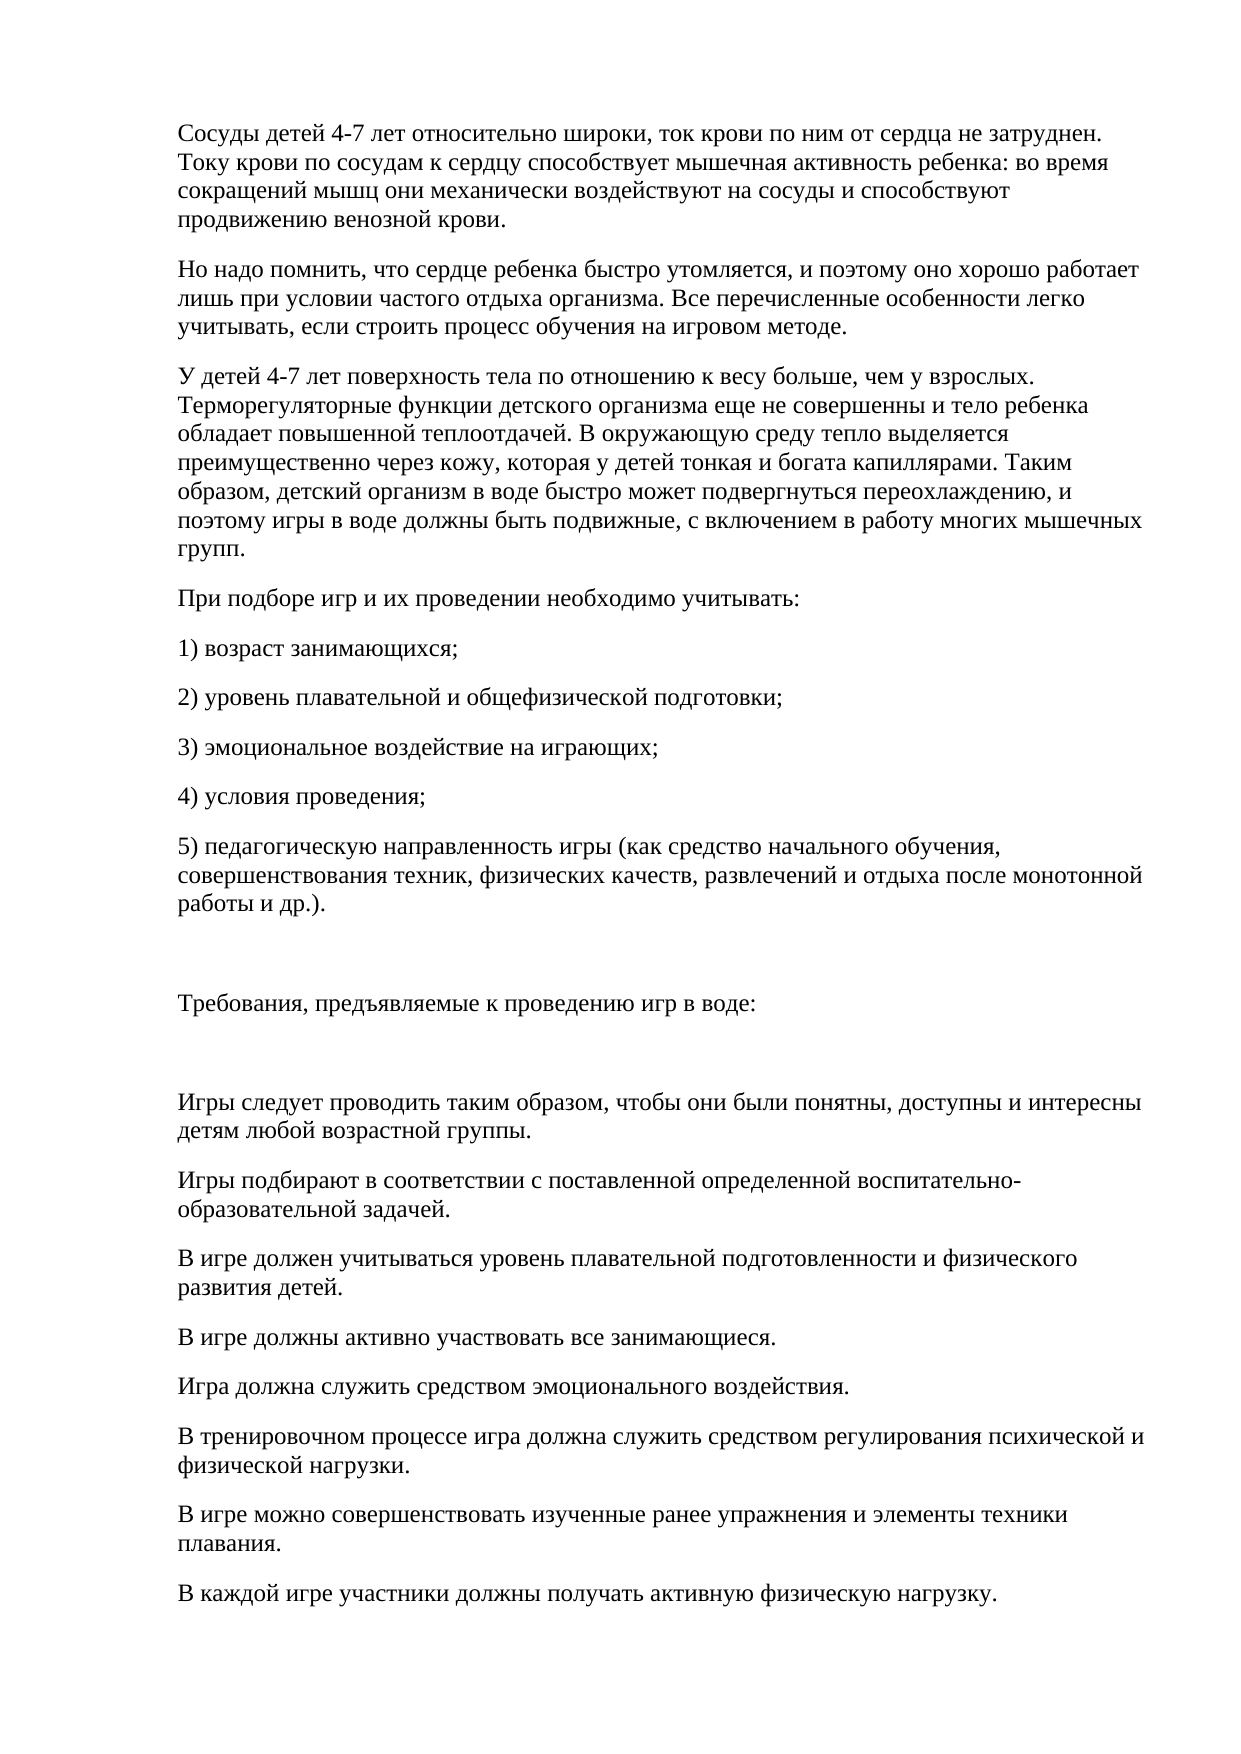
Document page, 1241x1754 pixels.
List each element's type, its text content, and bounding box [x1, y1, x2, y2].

text 5) педагогическую направленность игры (как средство начального обучения, совершенствования техник, физических качеств, развлечений и отдыха после монотонной работы и др.). [177, 831, 1152, 917]
text 4) условия проведения; [177, 781, 1152, 810]
text Но надо помнить, что сердце ребенка быстро утомляется, и поэтому оно хорошо работает лишь при условии частого отдыха организма. Все перечисленные особенности легко учитывать, если строить процесс обучения на игровом методе. [177, 254, 1152, 340]
text Сосуды детей 4-7 лет относительно широки, ток крови по ним от сердца не затруднен. Току крови по сосудам к сердцу способствует мышечная активность ребенка: во время сокращений мышц они механически воздействуют на сосуды и способствуют продвижению венозной крови. [177, 118, 1152, 233]
text Игры подбирают в соответствии с поставленной определенной воспитательно-образовательной задачей. [177, 1165, 1152, 1223]
text В игре можно совершенствовать изученные ранее упражнения и элементы техники плавания. [177, 1499, 1152, 1557]
text У детей 4-7 лет поверхность тела по отношению к весу больше, чем у взрослых. Терморегуляторные функции детского организма еще не совершенны и тело ребенка обладает повышенной теплоотдачей. В окружающую среду тепло выделяется преимущественно через кожу, которая у детей тонкая и богата капиллярами. Таким образом, детский организм в воде быстро может подвергнуться переохлаждению, и поэтому игры в воде должны быть подвижные, с включением в работу многих мышечных групп. [177, 361, 1152, 562]
text При подборе игр и их проведении необходимо учитывать: [177, 583, 1152, 612]
text В игре должен учитываться уровень плавательной подготовленности и физического развития детей. [177, 1243, 1152, 1301]
text Игра должна служить средством эмоционального воздействия. [177, 1371, 1152, 1400]
text 1) возраст занимающихся; [177, 633, 1152, 661]
text Требования, предъявляемые к проведению игр в воде: [177, 988, 1152, 1016]
text 2) уровень плавательной и общефизической подготовки; [177, 682, 1152, 711]
text 3) эмоциональное воздействие на играющих; [177, 732, 1152, 761]
text В тренировочном процессе игра должна служить средством регулирования психической и физической нагрузки. [177, 1421, 1152, 1478]
text В каждой игре участники должны получать активную физическую нагрузку. [177, 1578, 1152, 1606]
text В игре должны активно участвовать все занимающиеся. [177, 1322, 1152, 1351]
text Игры следует проводить таким образом, чтобы они были понятны, доступны и интересны детям любой возрастной группы. [177, 1087, 1152, 1144]
